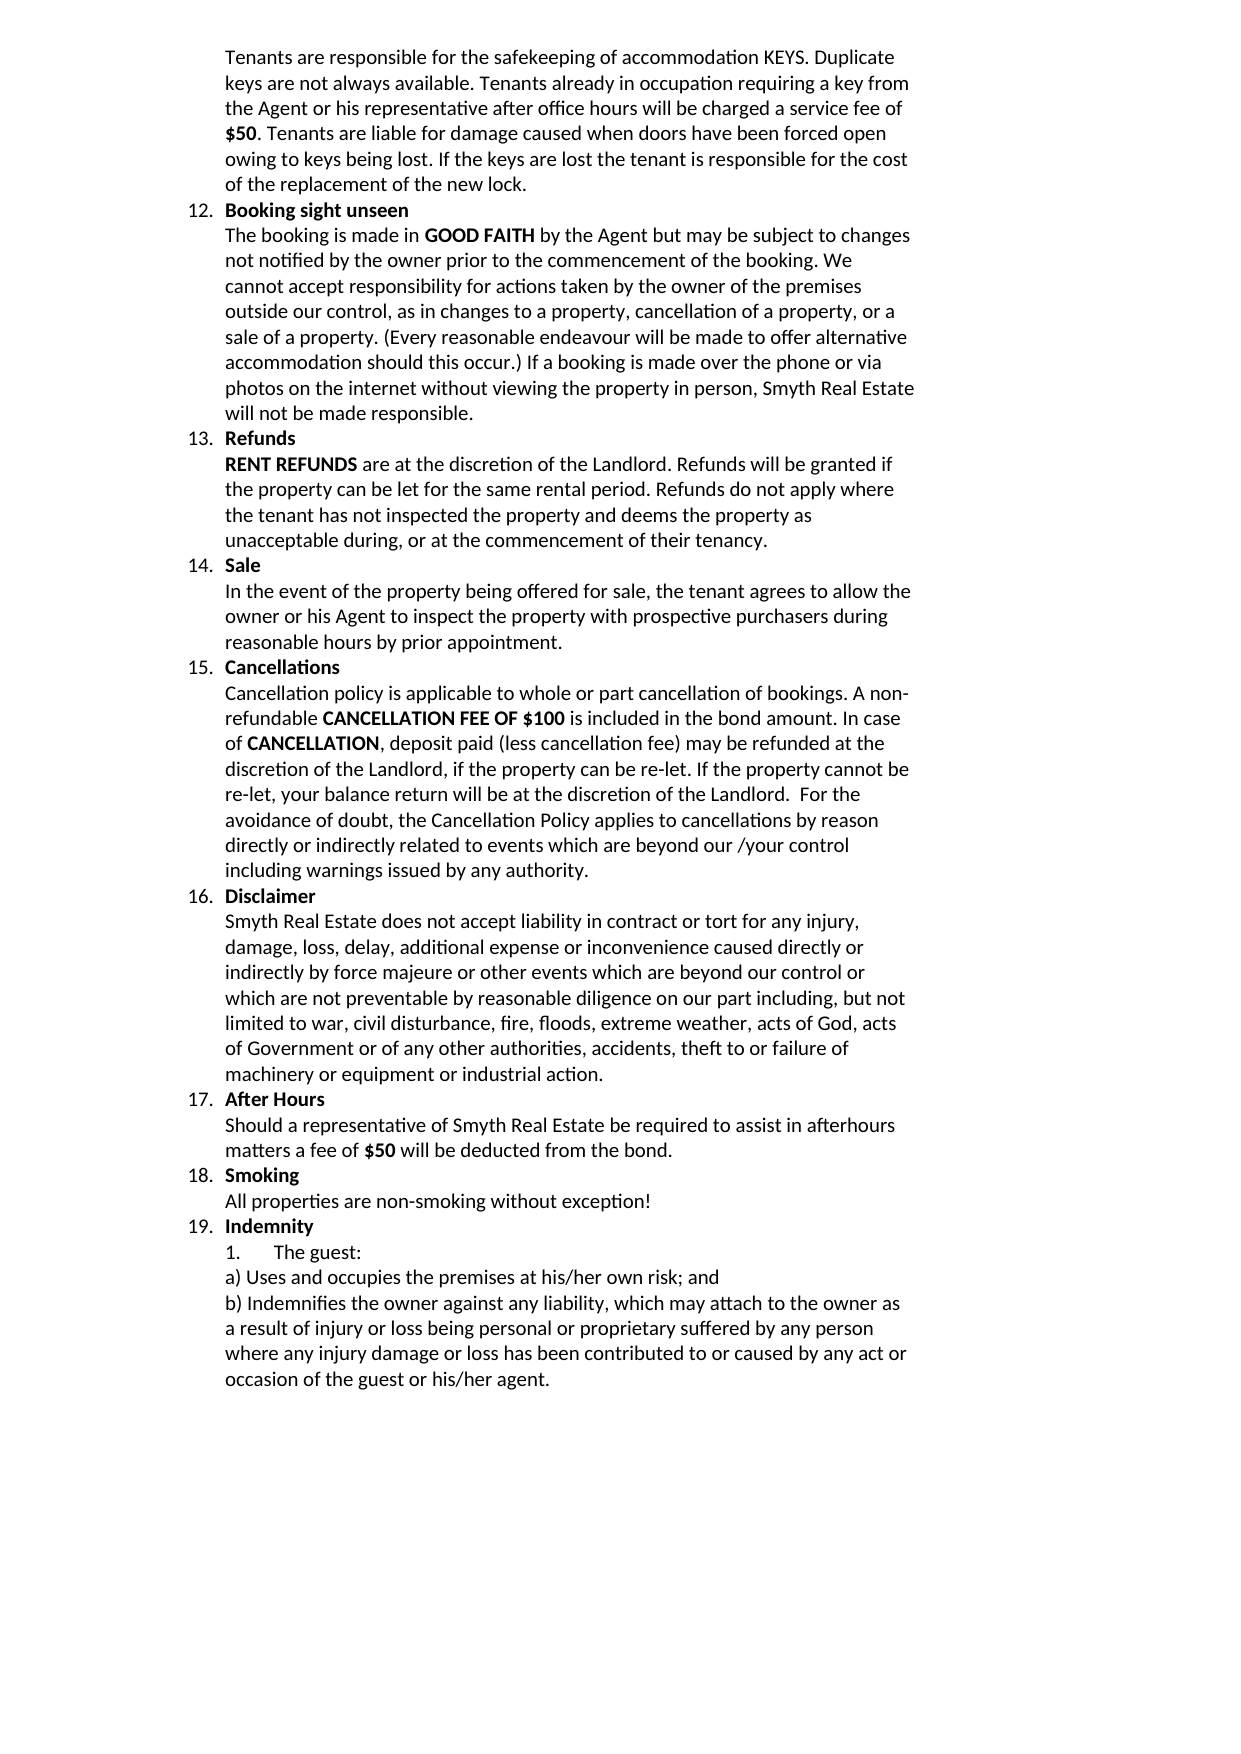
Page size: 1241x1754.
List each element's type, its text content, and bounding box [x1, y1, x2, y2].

list Smyth Real Estate does not accept liability in contract or tort for any injury, damage, loss, delay, additional expense or inconvenience caused directly or indirectly by force majeure or other events which are beyond our control or which are not preventable by reasonable diligence on our part including, but not limited to war, civil disturbance, fire, floods, extreme weather, acts of God, acts of Government or of any other authorities, accidents, theft to or failure of machinery or equipment or industrial action. [225, 908, 916, 1086]
list All properties are non-smoking without exception! [225, 1188, 916, 1213]
list Disclaimer [187, 883, 916, 908]
list Cancellations [187, 654, 916, 680]
list b) Indemnifies the owner against any liability, which may attach to the owner as a result of injury or loss being personal or proprietary suffered by any person where any injury damage or loss has been contributed to or caused by any act or occasion of the guest or his/her agent. [225, 1290, 916, 1391]
list RENT REFUNDS are at the discretion of the Landlord. Refunds will be granted if the property can be let for the same rental period. Refunds do not apply where the tenant has not inspected the property and deems the property as unacceptable during, or at the commencement of their tenancy. [225, 451, 916, 553]
list Refunds [187, 426, 916, 451]
list Booking sight unseen [187, 197, 916, 222]
list In the event of the property being offered for sale, the tenant agrees to allow the owner or his Agent to inspect the property with prospective purchasers during reasonable hours by prior appointment. [225, 578, 916, 654]
list Cancellation policy is applicable to whole or part cancellation of bookings. A non-refundable CANCELLATION FEE OF $100 is included in the bond amount. In case of CANCELLATION, deposit paid (less cancellation fee) may be refunded at the discretion of the Landlord, if the property can be re-let. If the property cannot be re-let, your balance return will be at the discretion of the Landlord. For the avoidance of doubt, the Cancellation Policy applies to cancellations by reason directly or indirectly related to events which are beyond our /your control including warnings issued by any authority. [225, 680, 916, 883]
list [225, 44, 916, 197]
list 1. The guest: [225, 1239, 916, 1264]
list The booking is made in GOOD FAITH by the Agent but may be subject to changes not notified by the owner prior to the commencement of the booking. We cannot accept responsibility for actions taken by the owner of the premises outside our control, as in changes to a property, cancellation of a property, or a sale of a property. (Every reasonable endeavour will be made to offer alternative accommodation should this occur.) If a booking is made over the phone or via photos on the internet without viewing the property in person, Smyth Real Estate will not be made responsible. [225, 222, 916, 426]
list Smoking [187, 1163, 916, 1188]
list After Hours [187, 1086, 916, 1112]
list a) Uses and occupies the premises at his/her own risk; and [225, 1264, 916, 1290]
list Indemnity [187, 1213, 916, 1239]
list Should a representative of Smyth Real Estate be required to assist in afterhours matters a fee of $50 will be deducted from the bond. [225, 1112, 916, 1163]
list Sale [187, 553, 916, 578]
